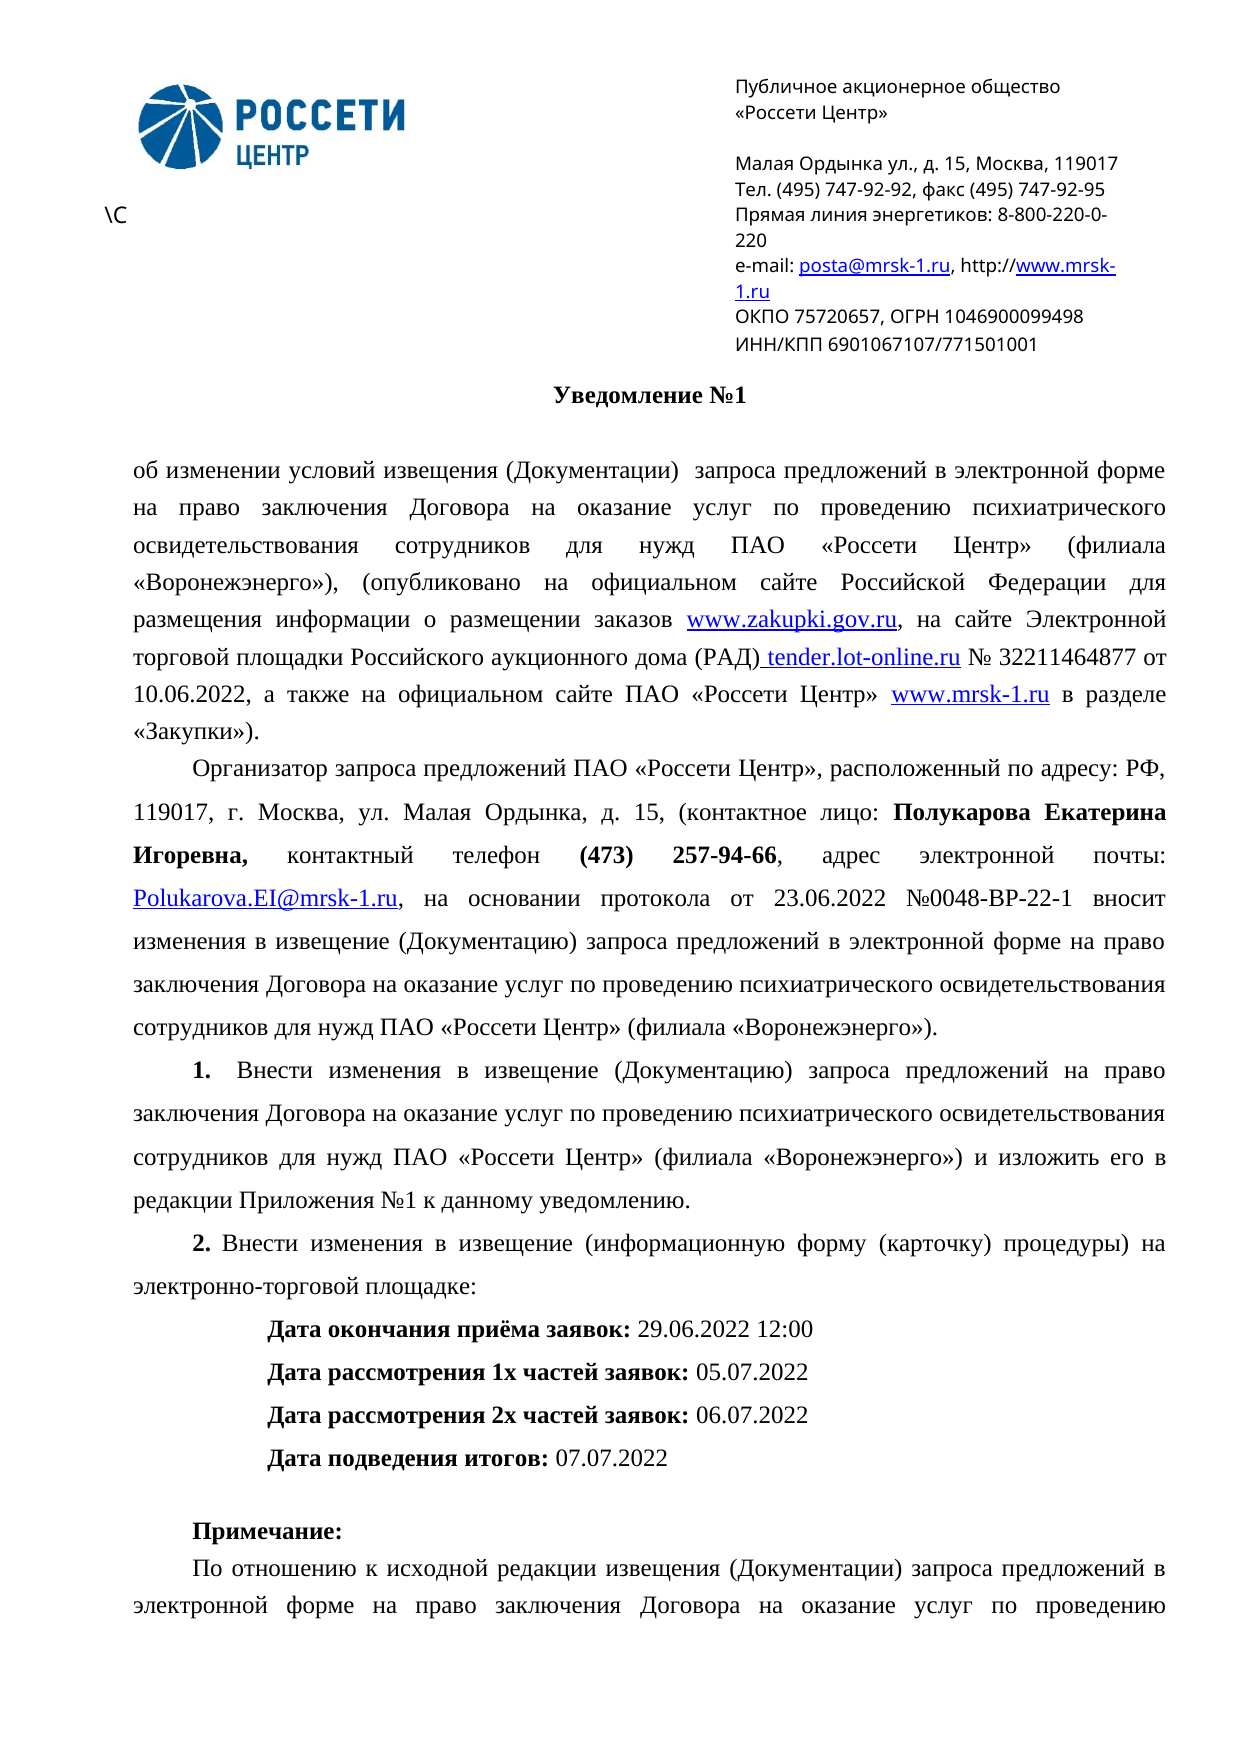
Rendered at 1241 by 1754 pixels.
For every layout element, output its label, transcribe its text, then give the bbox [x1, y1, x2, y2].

text об изменении условий извещения (Документации) запроса предложений в электронной форме на право заключения Договора на оказание услуг по проведению психиатрического освидетельствования сотрудников для нужд ПАО «Россети Центр» (филиала «Воронежэнерго»), (опубликовано на официальном сайте Российской Федерации для размещения информации о размещении заказов www.zakupki.gov.ru, на сайте Электронной торговой площадки Российского аукционного дома (РАД) tender.lot-online.ru № 32211464877 от 10.06.2022, а также на официальном сайте ПАО «Россети Центр» www.mrsk-1.ru в разделе «Закупки»). [133, 455, 1167, 745]
list Дата рассмотрения 1х частей заявок: 05.07.2022 [267, 1357, 1167, 1386]
table_header \С [133, 74, 723, 357]
list Внести изменения в извещение (информационную форму (карточку) процедуры) на электронно-торговой площадке: [133, 1228, 1167, 1300]
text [133, 1553, 1167, 1619]
text Уведомление №1 [133, 381, 1167, 409]
table_header Публичное акционерное общество «Россети Центр» Малая Ордынка ул., д. 15, Москва, 119017 Тел. (495) 747-92-92, факс (495) 747-92-95 Прямая линия энергетиков: 8-800-220-0-220 e-mail: posta@mrsk-1.ru, http://www.mrsk-1.ru ОКПО 75720657, ОГРН 1046900099498 ИНН/КПП 6901067107/771501001 [724, 74, 1137, 357]
list Внести изменения в извещение (Документацию) запроса предложений на право заключения Договора на оказание услуг по проведению психиатрического освидетельствования сотрудников для нужд ПАО «Россети Центр» (филиала «Воронежэнерго») и изложить его в редакции Приложения №1 к данному уведомлению. [133, 1055, 1167, 1213]
list Дата окончания приёма заявок: 29.06.2022 12:00 [267, 1314, 1167, 1343]
list Примечание: [133, 1516, 1167, 1544]
list Дата подведения итогов: 07.07.2022 [267, 1443, 1167, 1472]
list Дата рассмотрения 2х частей заявок: 06.07.2022 [267, 1400, 1167, 1429]
list Организатор запроса предложений ПАО «Россети Центр», расположенный по адресу: РФ, 119017, г. Москва, ул. Малая Ордынка, д. 15, (контактное лицо: Полукарова Екатерина Игоревна, контактный телефон (473) 257-94-66, адрес электронной почты: Polukarova.EI@mrsk-1.ru, на основании протокола от 23.06.2022 №0048-ВР-22-1 вносит изменения в извещение (Документацию) запроса предложений в электронной форме на право заключения Договора на оказание услуг по проведению психиатрического освидетельствования сотрудников для нужд ПАО «Россети Центр» (филиала «Воронежэнерго»). [133, 753, 1167, 1041]
